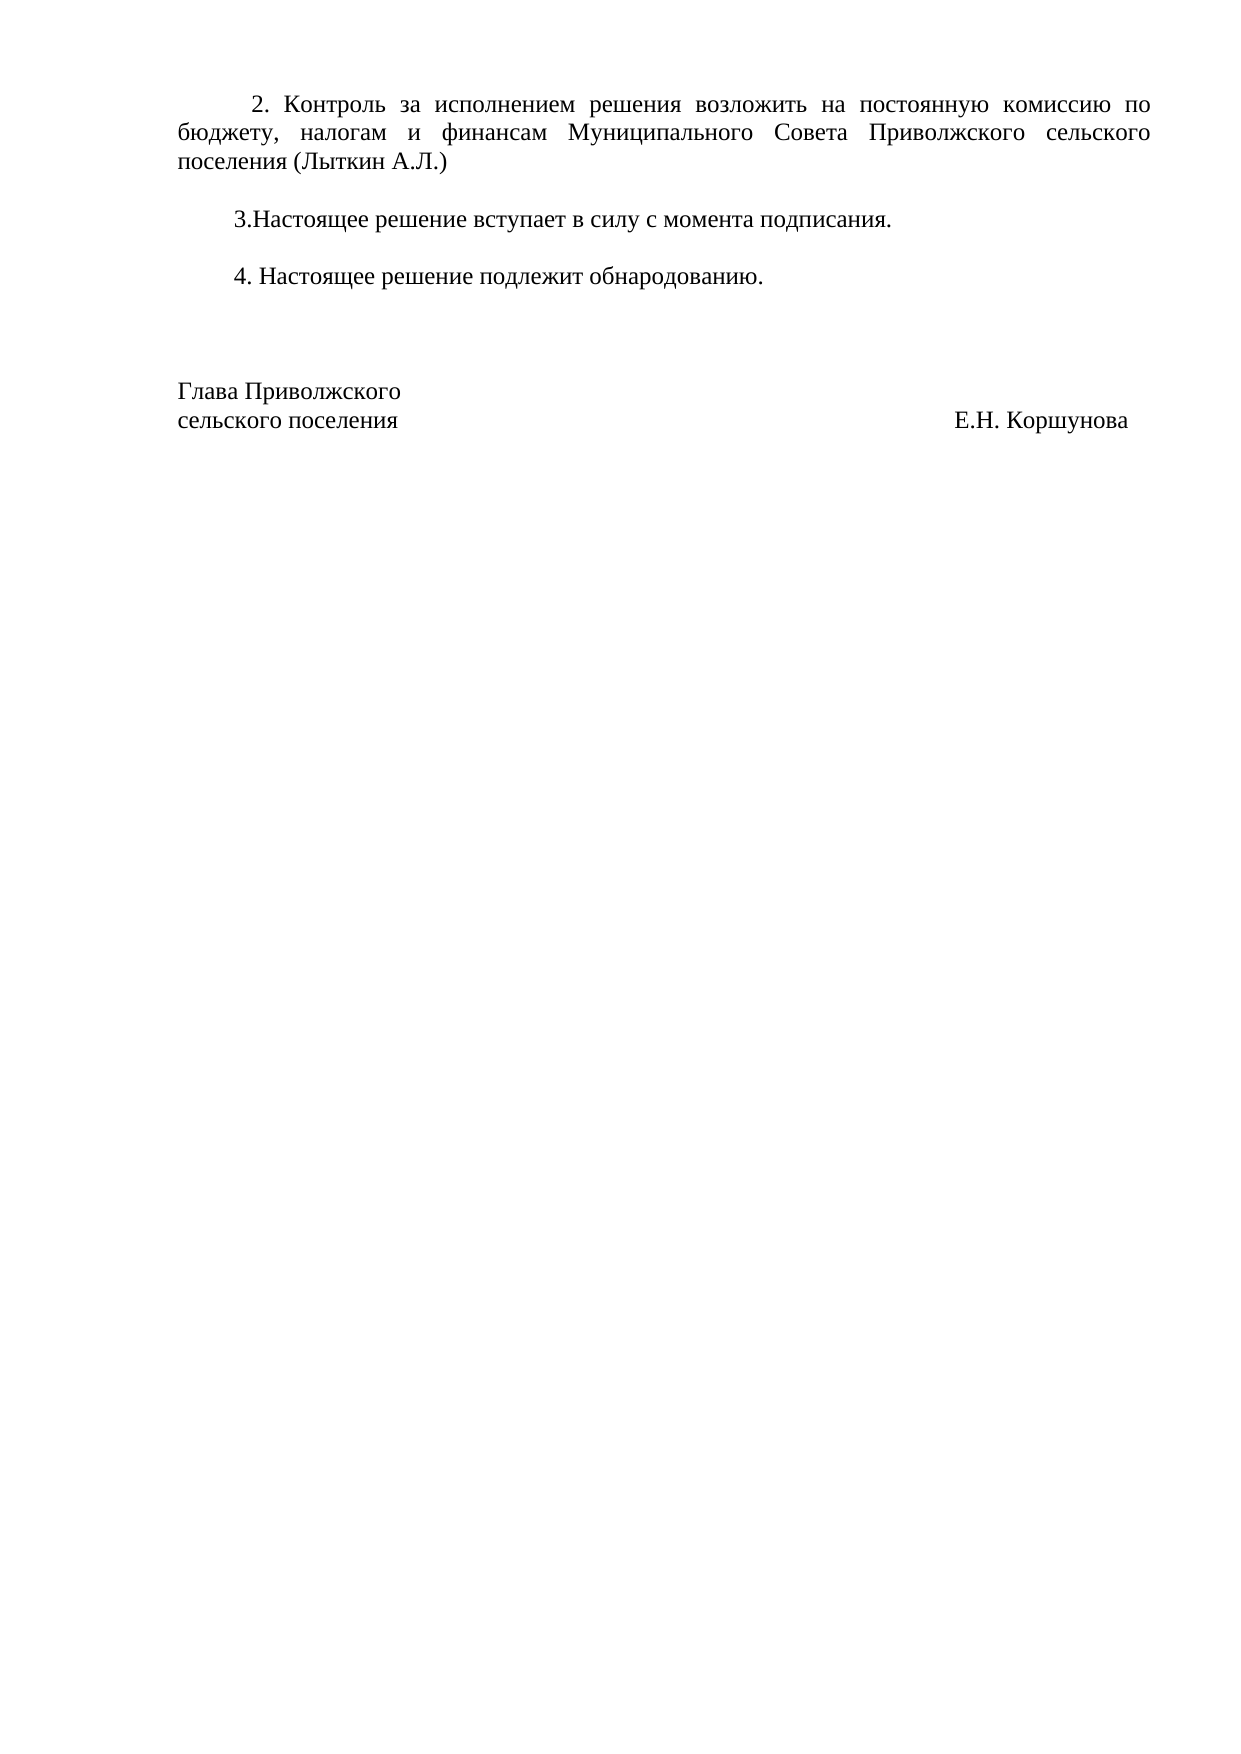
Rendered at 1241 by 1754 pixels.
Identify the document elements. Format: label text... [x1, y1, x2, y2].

text 4. Настоящее решение подлежит обнародованию. [177, 261, 1152, 290]
text 2. Контроль за исполнением решения возложить на постоянную комиссию по бюджету, налогам и финансам Муниципального Совета Приволжского сельского поселения (Лыткин А.Л.) [177, 89, 1152, 175]
text 3.Настоящее решение вступает в силу с момента подписания. [177, 204, 1152, 232]
text сельского поселения Е.Н. Коршунова [177, 405, 1152, 434]
text Глава Приволжского [177, 376, 1152, 405]
